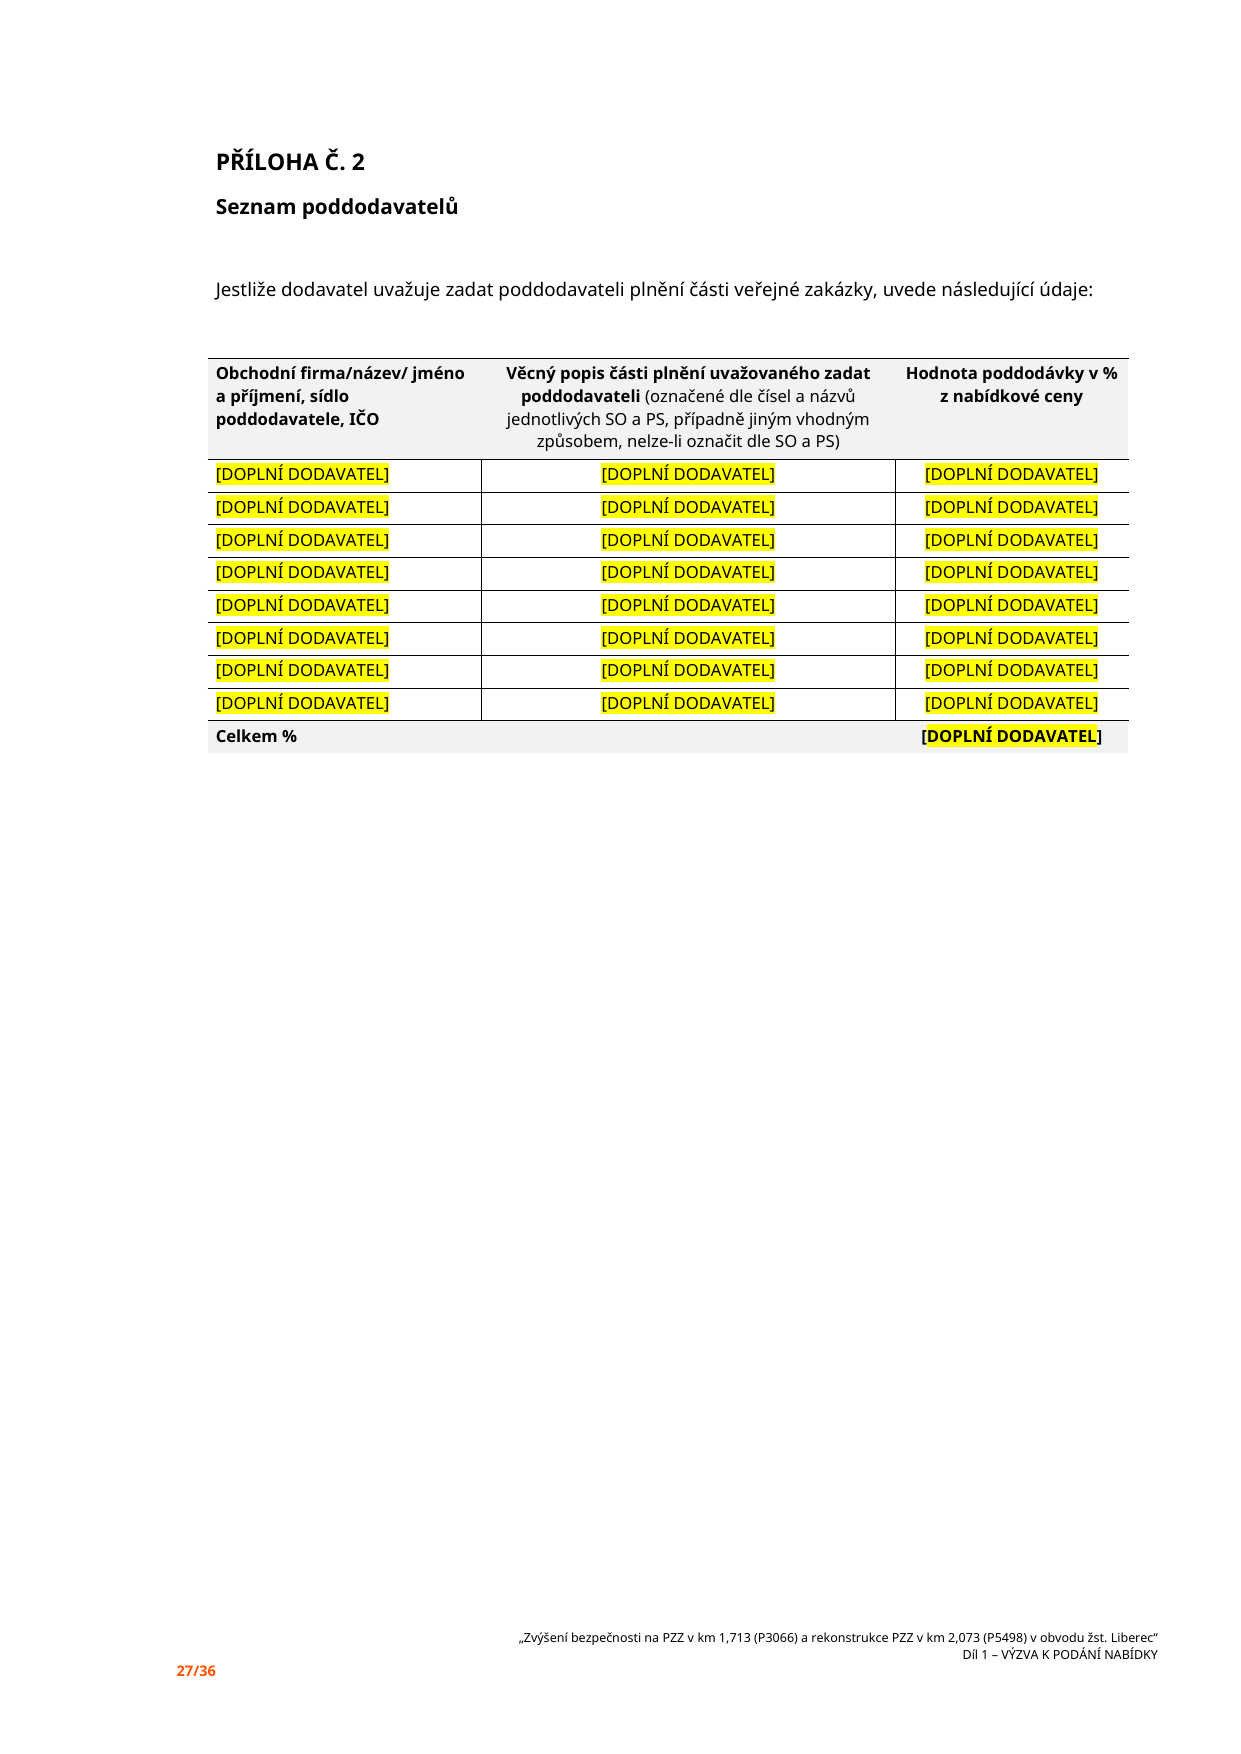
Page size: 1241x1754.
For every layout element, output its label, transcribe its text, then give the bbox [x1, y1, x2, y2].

table_cell [481, 721, 895, 753]
table_cell [DOPLNÍ DODAVATEL] [482, 460, 895, 491]
table_cell [DOPLNÍ DODAVATEL] [482, 591, 895, 622]
table_cell [DOPLNÍ DODAVATEL] [208, 493, 481, 524]
table_cell [DOPLNÍ DODAVATEL] [208, 460, 481, 491]
table_cell [DOPLNÍ DODAVATEL] [896, 689, 1128, 720]
table_cell [DOPLNÍ DODAVATEL] [896, 460, 1128, 491]
table_header Obchodní firma/název/ jméno a příjmení, sídlo poddodavatele, IČO [208, 359, 481, 459]
table_cell [DOPLNÍ DODAVATEL] [208, 656, 481, 688]
table_cell [DOPLNÍ DODAVATEL] [896, 656, 1128, 688]
table_cell [DOPLNÍ DODAVATEL] [895, 721, 1128, 753]
table_cell [DOPLNÍ DODAVATEL] [896, 525, 1128, 557]
text Příloha č. 2 [216, 146, 1122, 177]
text Jestliže dodavatel uvažuje zadat poddodavateli plnění části veřejné zakázky, uvede následující údaje: [216, 277, 1122, 302]
table_cell [DOPLNÍ DODAVATEL] [896, 558, 1128, 589]
table_cell [DOPLNÍ DODAVATEL] [482, 623, 895, 655]
table_cell [DOPLNÍ DODAVATEL] [208, 558, 481, 589]
table_cell [DOPLNÍ DODAVATEL] [482, 493, 895, 524]
table_cell [DOPLNÍ DODAVATEL] [208, 591, 481, 622]
table_cell [DOPLNÍ DODAVATEL] [208, 623, 481, 655]
table_header Hodnota poddodávky v % z nabídkové ceny [895, 359, 1128, 459]
table_cell [DOPLNÍ DODAVATEL] [208, 689, 481, 720]
table_cell [DOPLNÍ DODAVATEL] [896, 591, 1128, 622]
table_cell [DOPLNÍ DODAVATEL] [482, 656, 895, 688]
table_cell [DOPLNÍ DODAVATEL] [896, 623, 1128, 655]
table_cell [DOPLNÍ DODAVATEL] [482, 525, 895, 557]
table_cell Celkem % [208, 721, 481, 753]
table_header Věcný popis části plnění uvažovaného zadat poddodavateli (označené dle čísel a názvů jednotlivých SO a PS, případně jiným vhodným způsobem, nelze-li označit dle SO a PS) [481, 359, 895, 459]
table_cell [DOPLNÍ DODAVATEL] [896, 493, 1128, 524]
table_cell [DOPLNÍ DODAVATEL] [208, 525, 481, 557]
text Seznam poddodavatelů [216, 192, 1122, 221]
table_cell [DOPLNÍ DODAVATEL] [482, 558, 895, 589]
table_cell [DOPLNÍ DODAVATEL] [482, 689, 895, 720]
